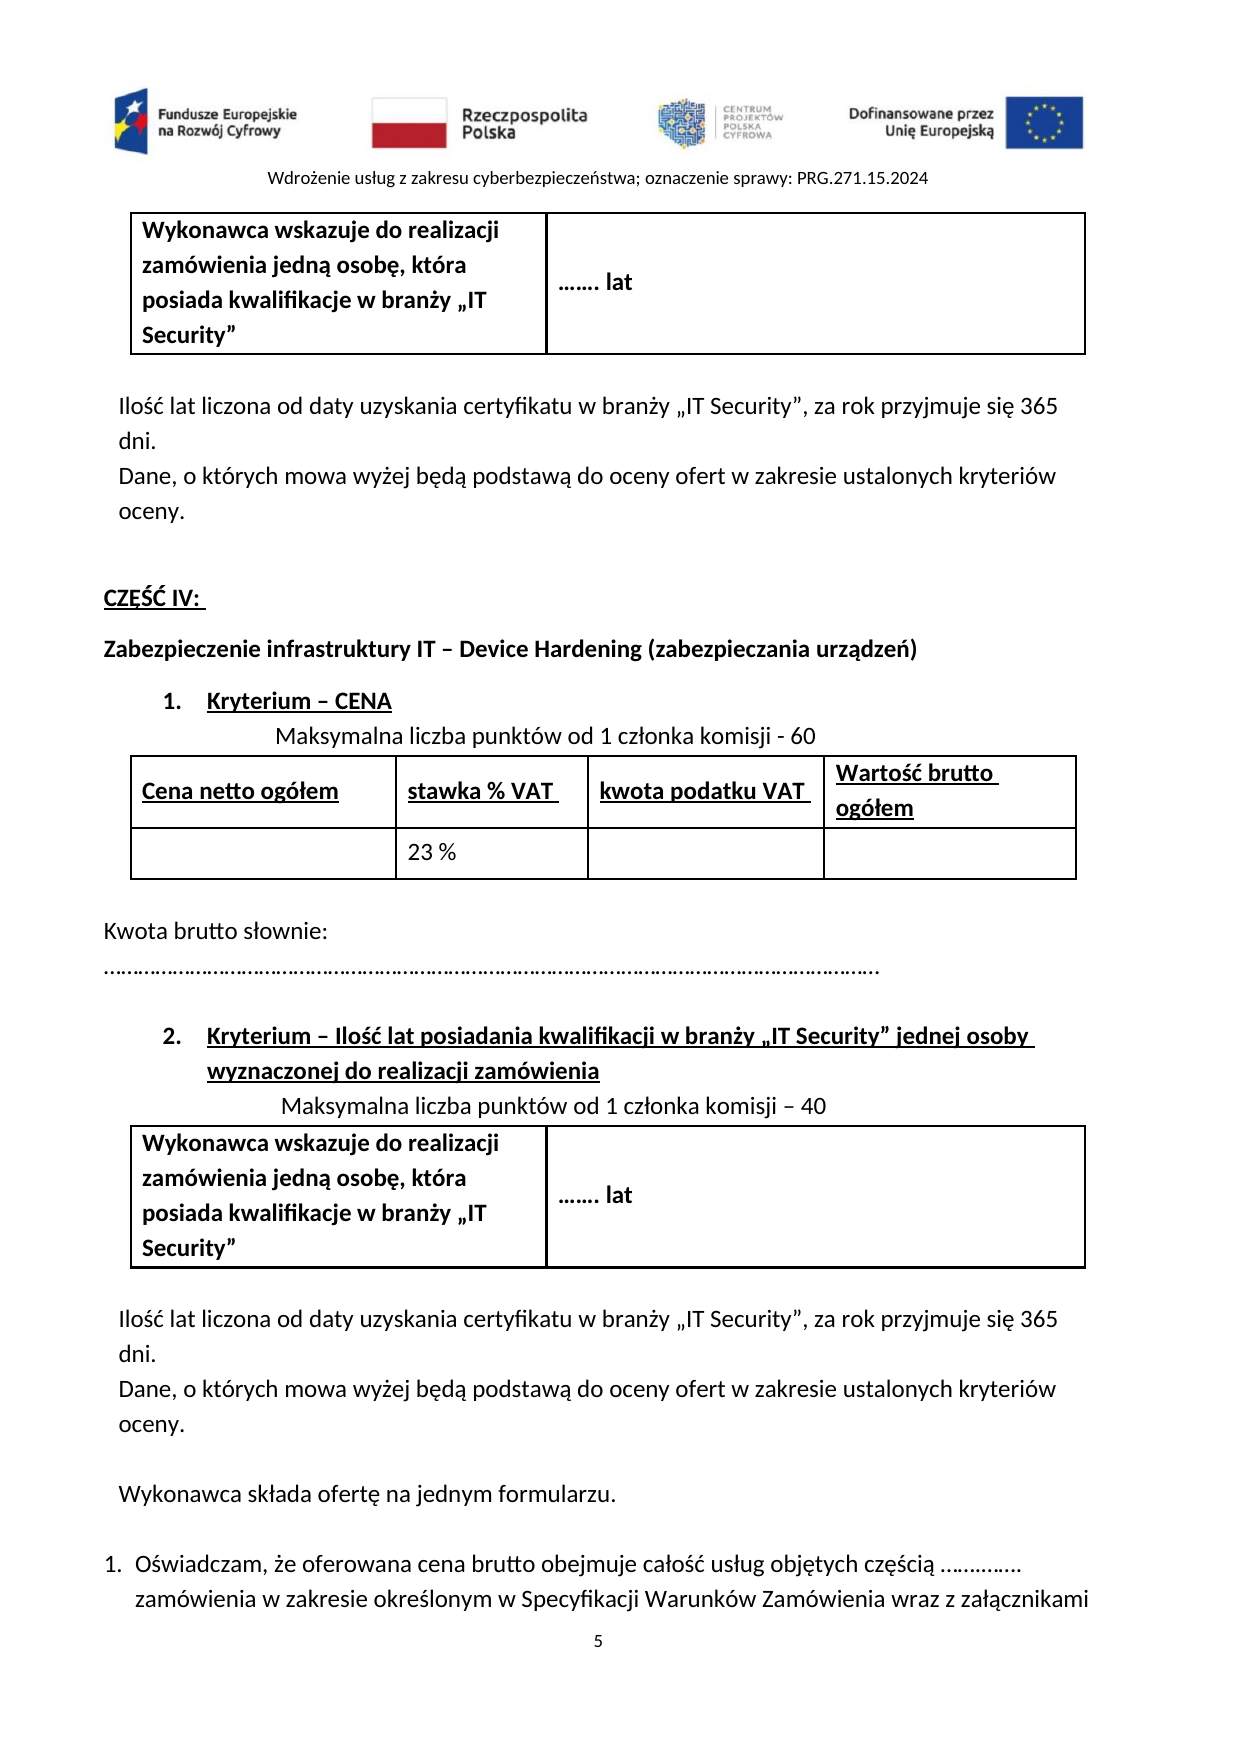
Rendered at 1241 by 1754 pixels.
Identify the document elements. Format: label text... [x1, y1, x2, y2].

table_cell 23 % [397, 829, 587, 878]
list Kryterium – CENA [162, 685, 1092, 716]
list Kryterium – Ilość lat posiadania kwalifikacji w branży „IT Security” jednej osoby wyznaczonej do realizacji zamówienia [162, 1020, 1092, 1086]
table_header ……. lat [548, 214, 1084, 353]
table_cell [132, 829, 395, 878]
table_header ……. lat [548, 1127, 1084, 1266]
table_header Wykonawca wskazuje do realizacji zamówienia jedną osobę, która posiada kwalifikacje w branży „IT Security” [132, 214, 545, 353]
table_header kwota podatku VAT [589, 757, 823, 827]
text Dane, o których mowa wyżej będą podstawą do oceny ofert w zakresie ustalonych kryteriów oceny. [118, 460, 1092, 526]
table_header Wykonawca wskazuje do realizacji zamówienia jedną osobę, która posiada kwalifikacje w branży „IT Security” [132, 1127, 545, 1266]
text Kwota brutto słownie:……………………………………………………………………………………………………………………… [103, 915, 1092, 981]
text CZĘŚĆ IV: [103, 582, 1092, 612]
text Wykonawca składa ofertę na jednym formularzu. [118, 1478, 1092, 1509]
table_header Cena netto ogółem [132, 757, 395, 827]
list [103, 1548, 1092, 1614]
text Ilość lat liczona od daty uzyskania certyfikatu w branży „IT Security”, za rok przyjmuje się 365 dni. [118, 390, 1092, 456]
text Dane, o których mowa wyżej będą podstawą do oceny ofert w zakresie ustalonych kryteriów oceny. [118, 1373, 1092, 1439]
table_cell [589, 829, 823, 878]
text Ilość lat liczona od daty uzyskania certyfikatu w branży „IT Security”, za rok przyjmuje się 365 dni. [118, 1303, 1092, 1369]
text Zabezpieczenie infrastruktury IT – Device Hardening (zabezpieczania urządzeń) [103, 633, 1092, 664]
table_header Wartość brutto ogółem [825, 757, 1075, 827]
table_cell [825, 829, 1075, 878]
text Maksymalna liczba punktów od 1 członka komisji – 40 [281, 1090, 1092, 1121]
table_header stawka % VAT [397, 757, 587, 827]
text Maksymalna liczba punktów od 1 członka komisji - 60 [275, 720, 1092, 751]
